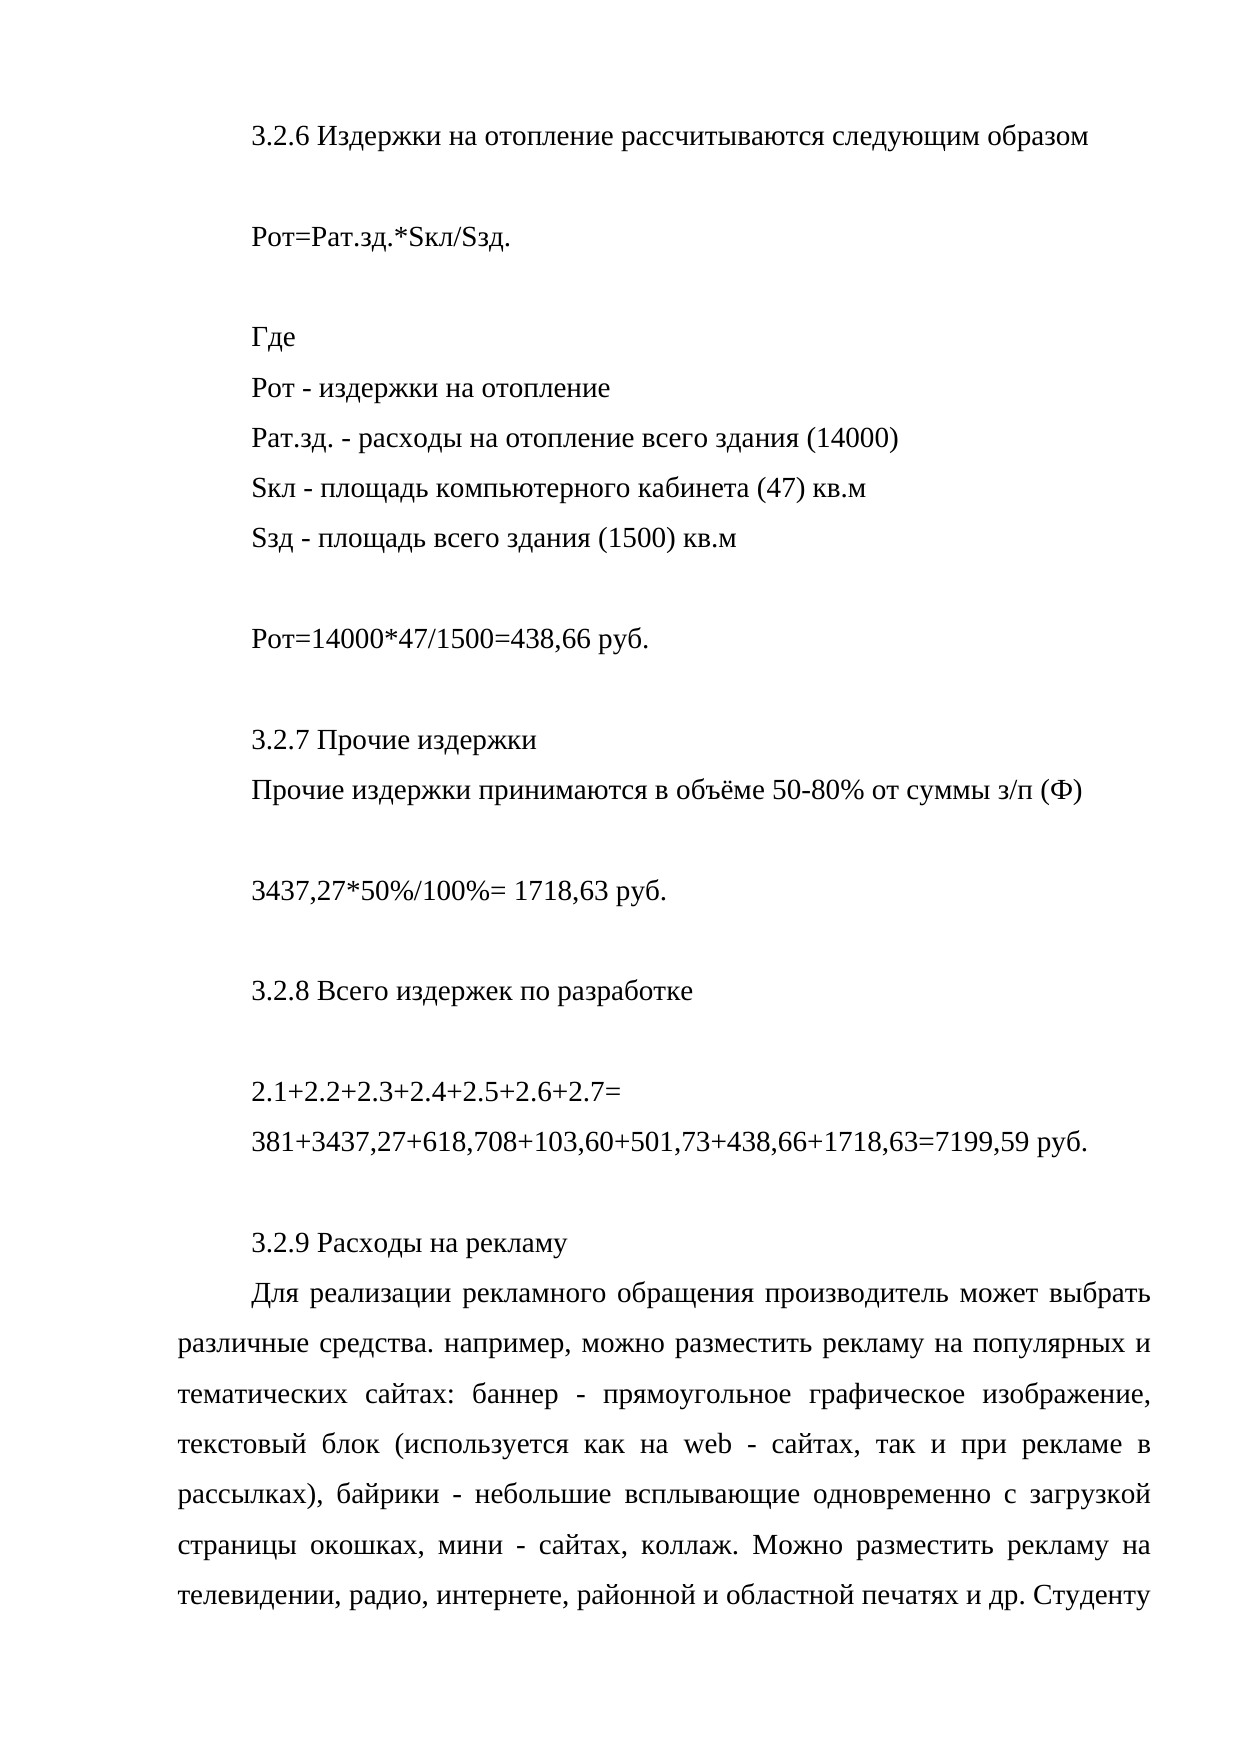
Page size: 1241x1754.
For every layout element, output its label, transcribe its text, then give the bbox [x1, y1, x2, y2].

text Рот=14000*47/1500=438,66 руб. [177, 621, 1152, 655]
text Прочие издержки принимаются в объёме 50-80% от суммы з/п (Ф) [177, 772, 1152, 806]
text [177, 1275, 1152, 1611]
text 3.2.8 Всего издержек по разработке [177, 973, 1152, 1007]
text Sзд - площадь всего здания (1500) кв.м [177, 521, 1152, 554]
text 3.2.7 Прочие издержки [177, 722, 1152, 755]
text 3.2.6 Издержки на отопление рассчитываются следующим образом [177, 118, 1152, 152]
text Рот - издержки на отопление [177, 370, 1152, 403]
text Где [177, 319, 1152, 353]
text 381+3437,27+618,708+103,60+501,73+438,66+1718,63=7199,59 руб. [177, 1124, 1152, 1158]
text 3437,27*50%/100%= 1718,63 руб. [177, 873, 1152, 906]
text 3.2.9 Расходы на рекламу [177, 1225, 1152, 1258]
text Рот=Рат.зд.*Sкл/Sзд. [177, 219, 1152, 252]
text Рат.зд. - расходы на отопление всего здания (14000) [177, 420, 1152, 453]
text Sкл - площадь компьютерного кабинета (47) кв.м [177, 470, 1152, 504]
text 2.1+2.2+2.3+2.4+2.5+2.6+2.7= [177, 1074, 1152, 1108]
